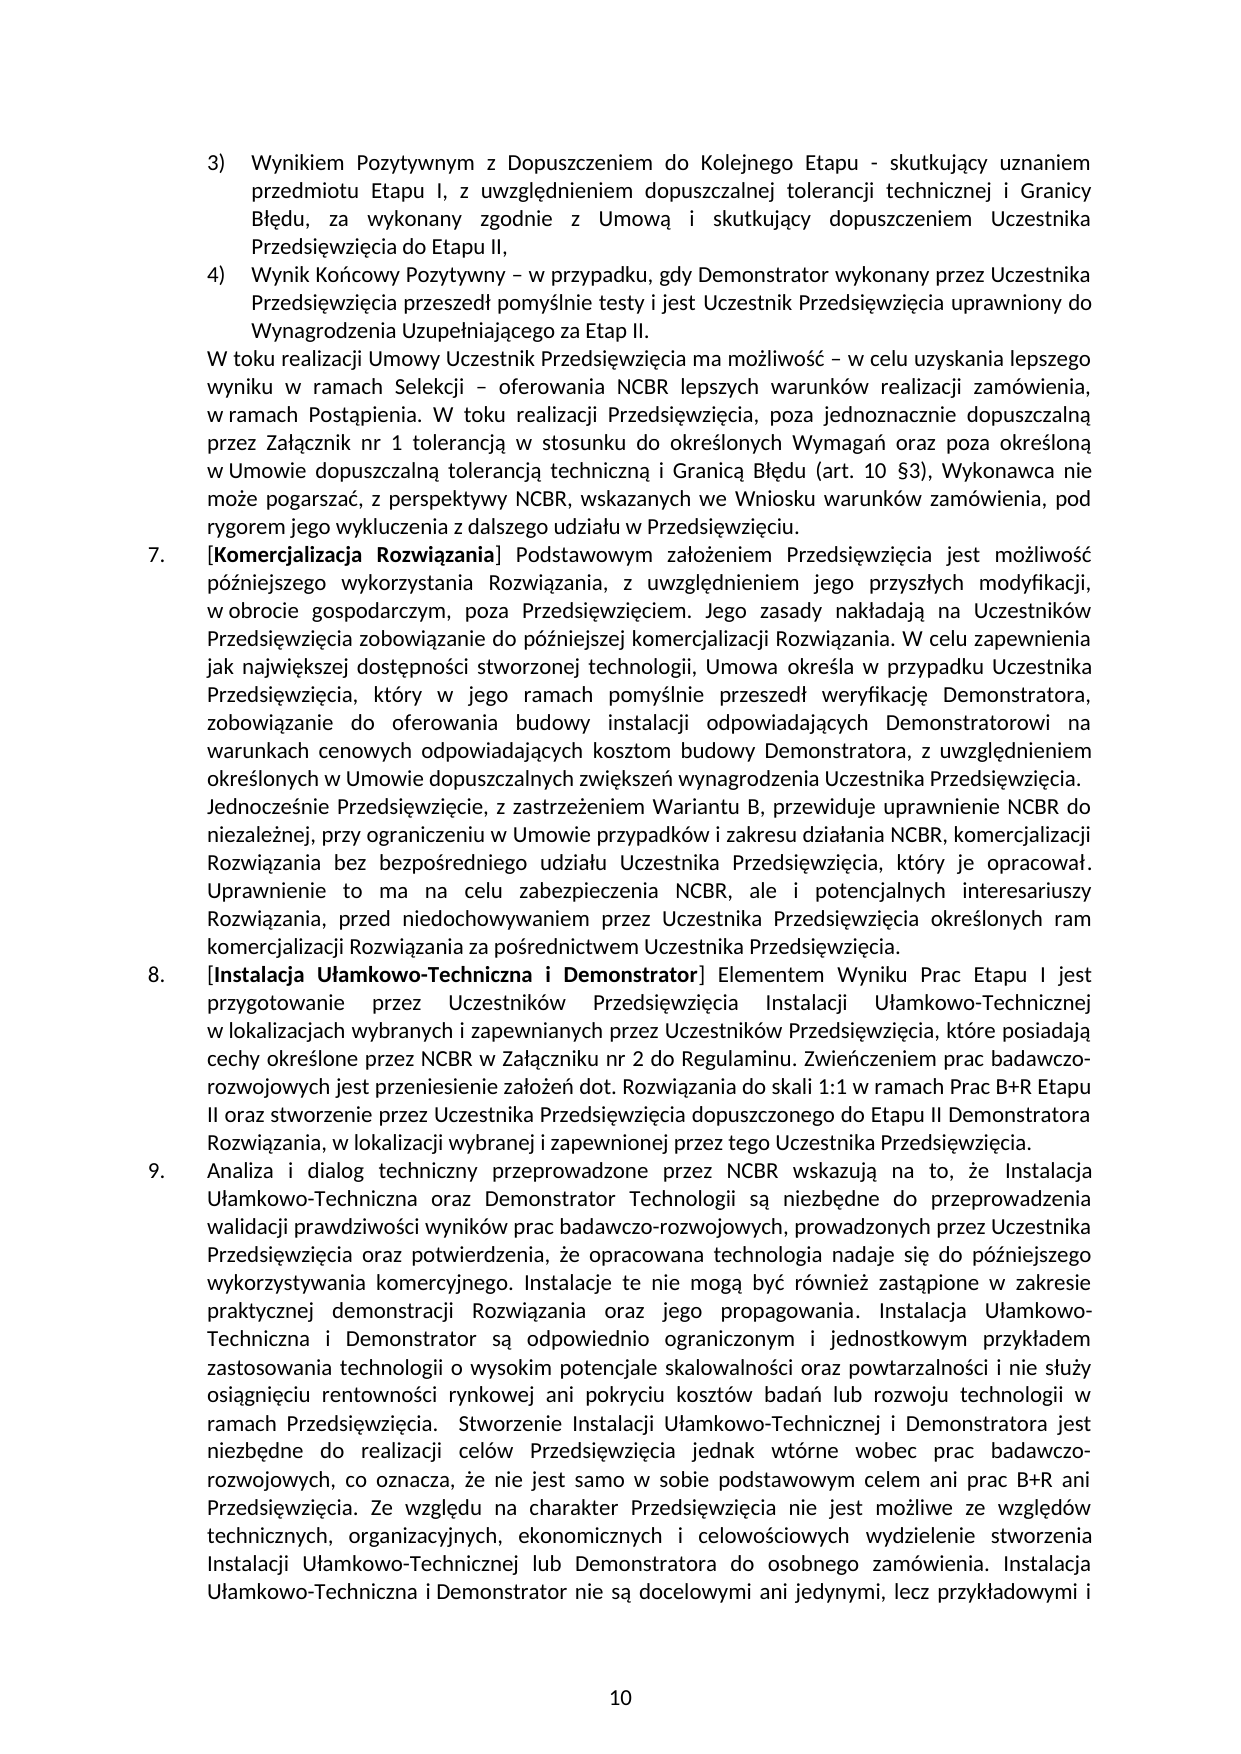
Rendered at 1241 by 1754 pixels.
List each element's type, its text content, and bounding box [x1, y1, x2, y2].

text W toku realizacji Umowy Uczestnik Przedsięwzięcia ma możliwość – w celu uzyskania lepszego wyniku w ramach Selekcji – oferowania NCBR lepszych warunków realizacji zamówienia, w ramach Postąpienia. W toku realizacji Przedsięwzięcia, poza jednoznacznie dopuszczalną przez Załącznik nr 1 tolerancją w stosunku do określonych Wymagań oraz poza określoną w Umowie dopuszczalną tolerancją techniczną i Granicą Błędu (art. 10 §3), Wykonawca nie może pogarszać, z perspektywy NCBR, wskazanych we Wniosku warunków zamówienia, pod rygorem jego wykluczenia z dalszego udziału w Przedsięwzięciu. [207, 344, 1092, 540]
list [Instalacja Ułamkowo-Techniczna i Demonstrator] Elementem Wyniku Prac Etapu I jest przygotowanie przez Uczestników Przedsięwzięcia Instalacji Ułamkowo-Technicznej w lokalizacjach wybranych i zapewnianych przez Uczestników Przedsięwzięcia, które posiadają cechy określone przez NCBR w Załączniku nr 2 do Regulaminu. Zwieńczeniem prac badawczo-rozwojowych jest przeniesienie założeń dot. Rozwiązania do skali 1:1 w ramach Prac B+R Etapu II oraz stworzenie przez Uczestnika Przedsięwzięcia dopuszczonego do Etapu II Demonstratora Rozwiązania, w lokalizacji wybranej i zapewnionej przez tego Uczestnika Przedsięwzięcia. [148, 960, 1092, 1156]
list Jednocześnie Przedsięwzięcie, z zastrzeżeniem Wariantu B, przewiduje uprawnienie NCBR do niezależnej, przy ograniczeniu w Umowie przypadków i zakresu działania NCBR, komercjalizacji Rozwiązania bez bezpośredniego udziału Uczestnika Przedsięwzięcia, który je opracował. Uprawnienie to ma na celu zabezpieczenia NCBR, ale i potencjalnych interesariuszy Rozwiązania, przed niedochowywaniem przez Uczestnika Przedsięwzięcia określonych ram komercjalizacji Rozwiązania za pośrednictwem Uczestnika Przedsięwzięcia. [207, 792, 1092, 960]
list Wynikiem Pozytywnym z Dopuszczeniem do Kolejnego Etapu - skutkujący uznaniem przedmiotu Etapu I, z uwzględnieniem dopuszczalnej tolerancji technicznej i Granicy Błędu, za wykonany zgodnie z Umową i skutkujący dopuszczeniem Uczestnika Przedsięwzięcia do Etapu II, [207, 148, 1092, 260]
list Wynik Końcowy Pozytywny – w przypadku, gdy Demonstrator wykonany przez Uczestnika Przedsięwzięcia przeszedł pomyślnie testy i jest Uczestnik Przedsięwzięcia uprawniony do Wynagrodzenia Uzupełniającego za Etap II. [207, 260, 1092, 344]
list [Komercjalizacja Rozwiązania] Podstawowym założeniem Przedsięwzięcia jest możliwość późniejszego wykorzystania Rozwiązania, z uwzględnieniem jego przyszłych modyfikacji, w obrocie gospodarczym, poza Przedsięwzięciem. Jego zasady nakładają na Uczestników Przedsięwzięcia zobowiązanie do późniejszej komercjalizacji Rozwiązania. W celu zapewnienia jak największej dostępności stworzonej technologii, Umowa określa w przypadku Uczestnika Przedsięwzięcia, który w jego ramach pomyślnie przeszedł weryfikację Demonstratora, zobowiązanie do oferowania budowy instalacji odpowiadających Demonstratorowi na warunkach cenowych odpowiadających kosztom budowy Demonstratora, z uwzględnieniem określonych w Umowie dopuszczalnych zwiększeń wynagrodzenia Uczestnika Przedsięwzięcia. [148, 540, 1092, 792]
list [148, 1156, 1092, 1605]
